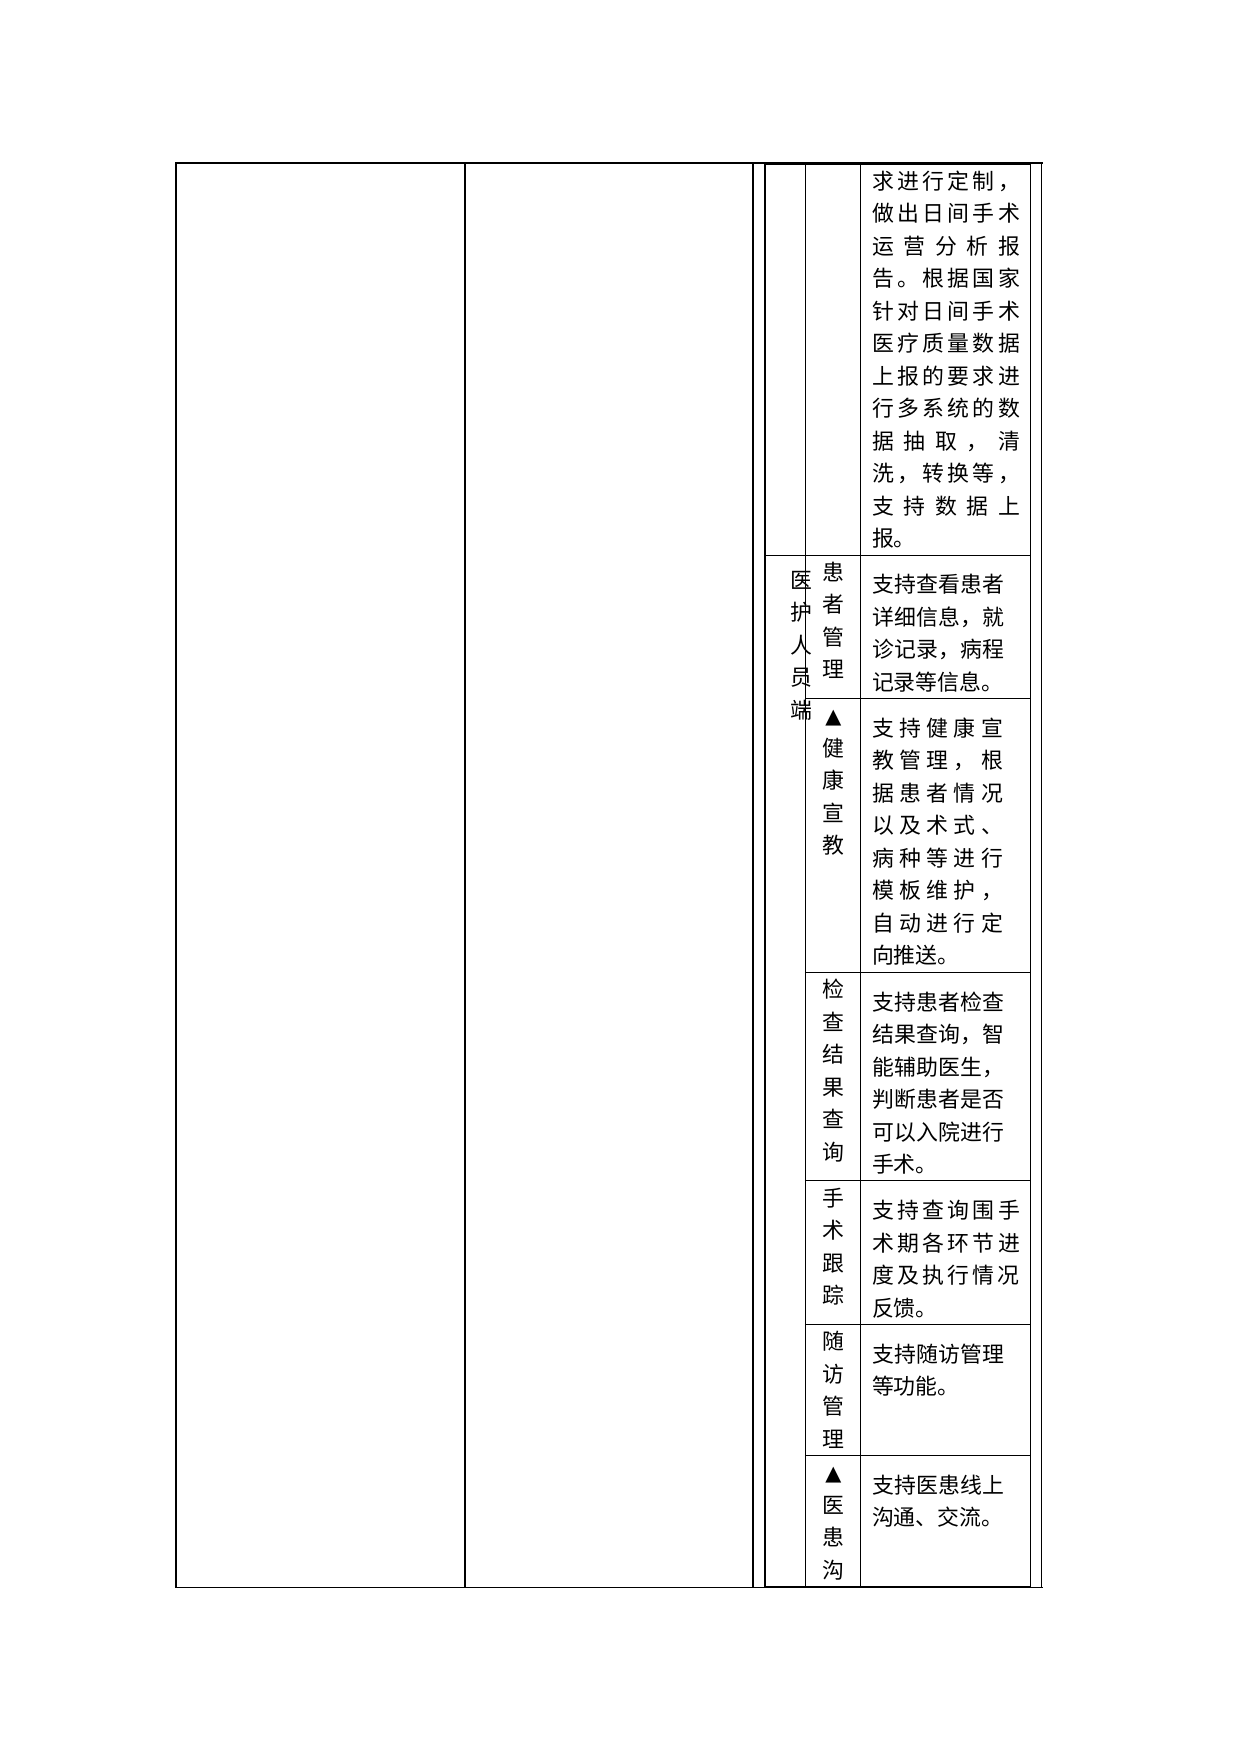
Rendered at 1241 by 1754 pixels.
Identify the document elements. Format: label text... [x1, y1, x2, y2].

table_cell [861, 973, 1030, 1180]
table_cell [766, 165, 805, 555]
table_cell [806, 556, 860, 698]
table_cell [861, 556, 1030, 698]
table_cell [806, 165, 860, 555]
table_cell [754, 164, 764, 1587]
table_cell [806, 1325, 860, 1455]
table_cell [861, 1181, 1030, 1324]
table_cell [1031, 164, 1041, 1587]
table_cell [806, 699, 860, 972]
table_cell [466, 164, 752, 1587]
table_cell [861, 699, 1030, 972]
table_cell [806, 1456, 860, 1586]
table_cell [806, 973, 860, 1180]
table_cell [861, 1456, 1030, 1586]
table_cell [766, 556, 805, 1586]
table_cell [861, 165, 1030, 555]
table_cell 1 [177, 164, 464, 1587]
table_cell [861, 1325, 1030, 1455]
table_cell [806, 1181, 860, 1324]
